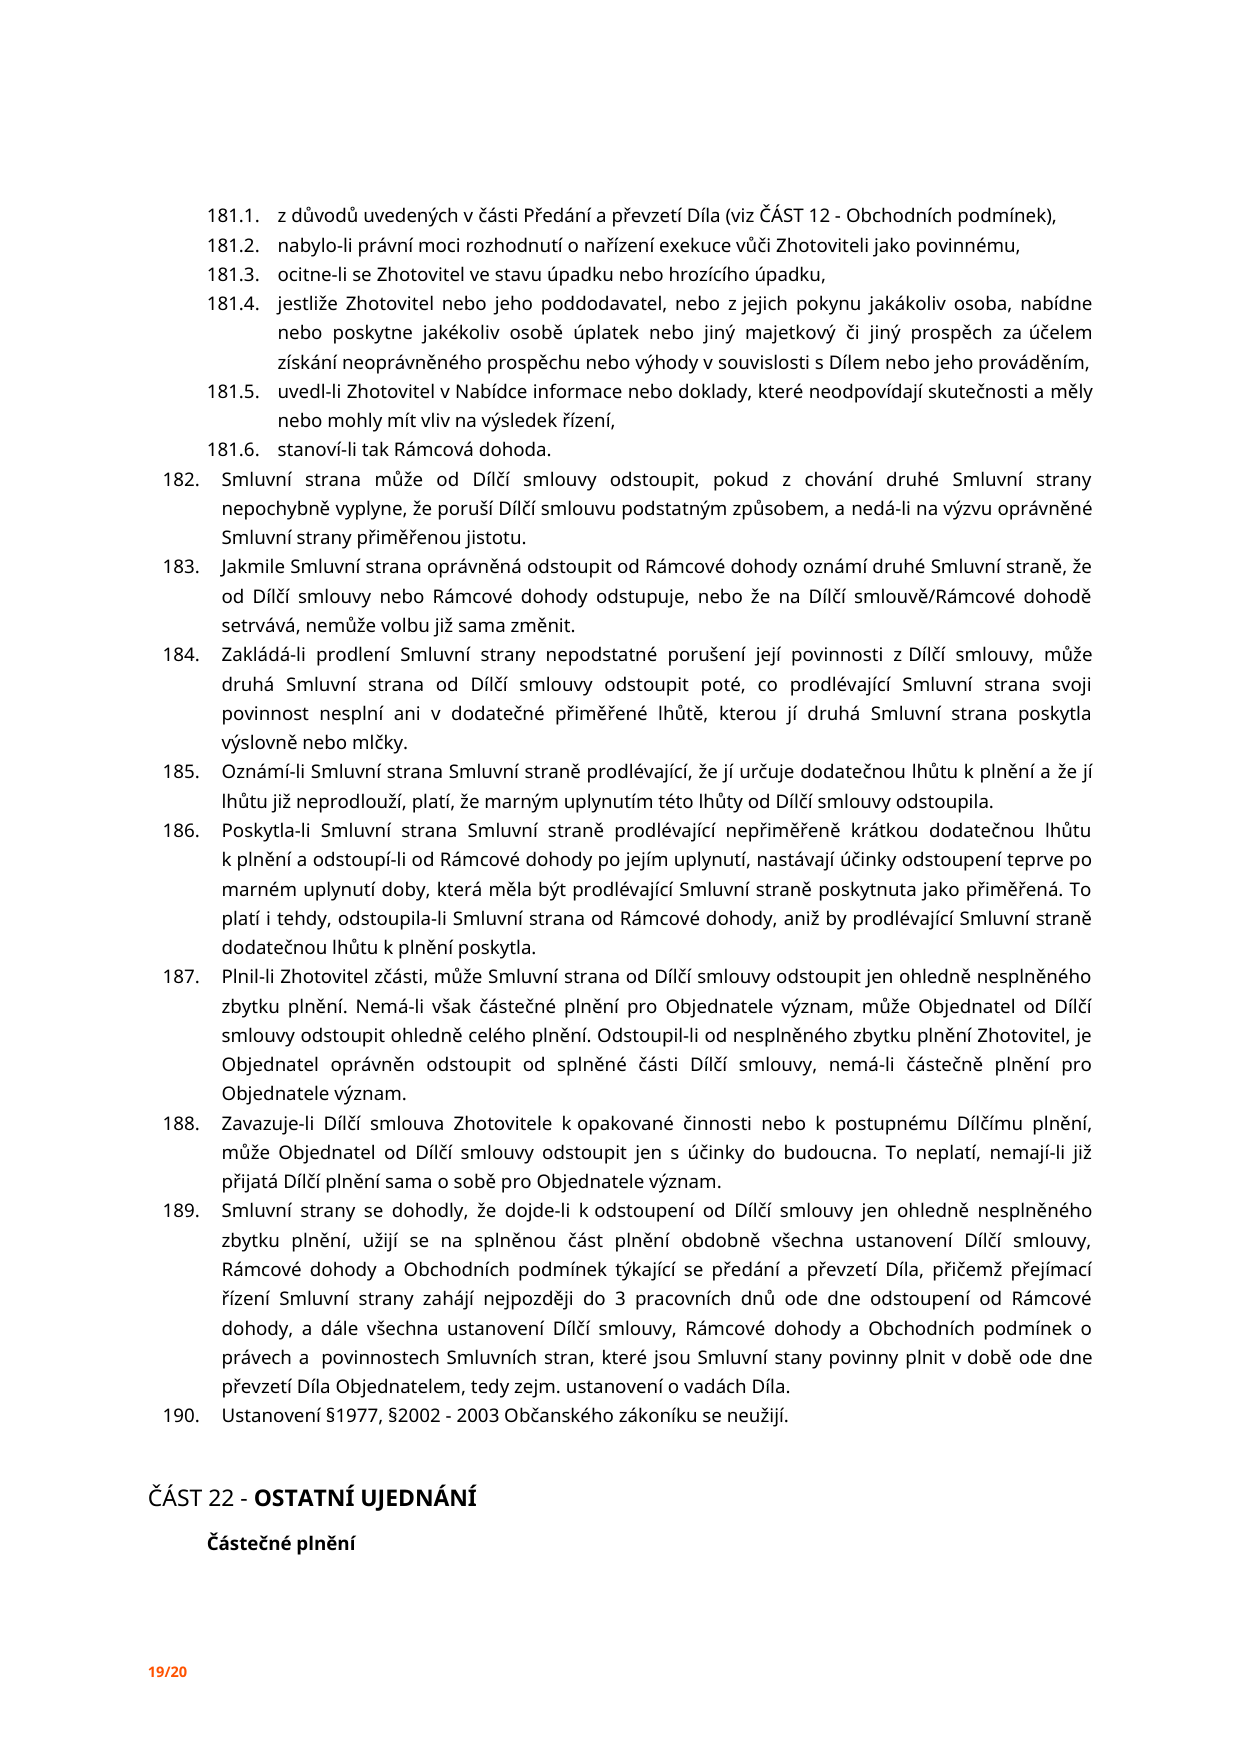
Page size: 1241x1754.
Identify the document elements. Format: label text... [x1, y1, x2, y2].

list Plnil-li Zhotovitel zčásti, může Smluvní strana od Dílčí smlouvy odstoupit jen ohledně nesplněného zbytku plnění. Nemá-li však částečné plnění pro Objednatele význam, může Objednatel od Dílčí smlouvy odstoupit ohledně celého plnění. Odstoupil-li od nesplněného zbytku plnění Zhotovitel, je Objednatel oprávněn odstoupit od splněné části Dílčí smlouvy, nemá-li částečně plnění pro Objednatele význam. [162, 964, 1093, 1106]
list Poskytla-li Smluvní strana Smluvní straně prodlévající nepřiměřeně krátkou dodatečnou lhůtu k plnění a odstoupí-li od Rámcové dohody po jejím uplynutí, nastávají účinky odstoupení teprve po marném uplynutí doby, která měla být prodlévající Smluvní straně poskytnuta jako přiměřená. To platí i tehdy, odstoupila-li Smluvní strana od Rámcové dohody, aniž by prodlévající Smluvní straně dodatečnou lhůtu k plnění poskytla. [162, 817, 1093, 960]
list uvedl-li Zhotovitel v Nabídce informace nebo doklady, které neodpovídají skutečnosti a měly nebo mohly mít vliv na výsledek řízení, [207, 378, 1093, 433]
list ocitne-li se Zhotovitel ve stavu úpadku nebo hrozícího úpadku, [207, 261, 1093, 287]
list stanoví-li tak Rámcová dohoda. [207, 437, 1093, 462]
subtitle OSTATNÍ UJEDNÁNÍ [148, 1482, 1093, 1513]
list Smluvní strana může od Dílčí smlouvy odstoupit, pokud z chování druhé Smluvní strany nepochybně vyplyne, že poruší Dílčí smlouvu podstatným způsobem, a nedá-li na výzvu oprávněné Smluvní strany přiměřenou jistotu. [162, 466, 1093, 550]
list nabylo-li právní moci rozhodnutí o nařízení exekuce vůči Zhotoviteli jako povinnému, [207, 232, 1093, 257]
list Oznámí-li Smluvní strana Smluvní straně prodlévající, že jí určuje dodatečnou lhůtu k plnění a že jí lhůtu již neprodlouží, platí, že marným uplynutím této lhůty od Dílčí smlouvy odstoupila. [162, 759, 1093, 813]
list Ustanovení §1977, §2002 - 2003 Občanského zákoníku se neužijí. [162, 1403, 1093, 1428]
text Částečné plnění [207, 1530, 1093, 1556]
list Zavazuje-li Dílčí smlouva Zhotovitele k opakované činnosti nebo k postupnému Dílčímu plnění, může Objednatel od Dílčí smlouvy odstoupit jen s účinky do budoucna. To neplatí, nemají-li již přijatá Dílčí plnění sama o sobě pro Objednatele význam. [162, 1110, 1093, 1194]
list jestliže Zhotovitel nebo jeho poddodavatel, nebo z jejich pokynu jakákoliv osoba, nabídne nebo poskytne jakékoliv osobě úplatek nebo jiný majetkový či jiný prospěch za účelem získání neoprávněného prospěchu nebo výhody v souvislosti s Dílem nebo jeho prováděním, [207, 290, 1093, 374]
list Jakmile Smluvní strana oprávněná odstoupit od Rámcové dohody oznámí druhé Smluvní straně, že od Dílčí smlouvy nebo Rámcové dohody odstupuje, nebo že na Dílčí smlouvě/Rámcové dohodě setrvává, nemůže volbu již sama změnit. [162, 554, 1093, 638]
list Zakládá-li prodlení Smluvní strany nepodstatné porušení její povinnosti z Dílčí smlouvy, může druhá Smluvní strana od Dílčí smlouvy odstoupit poté, co prodlévající Smluvní strana svoji povinnost nesplní ani v dodatečné přiměřené lhůtě, kterou jí druhá Smluvní strana poskytla výslovně nebo mlčky. [162, 642, 1093, 755]
list z důvodů uvedených v části Předání a převzetí Díla (viz ČÁST 12 - Obchodních podmínek), [207, 203, 1093, 228]
list Smluvní strany se dohodly, že dojde-li k odstoupení od Dílčí smlouvy jen ohledně nesplněného zbytku plnění, užijí se na splněnou část plnění obdobně všechna ustanovení Dílčí smlouvy, Rámcové dohody a Obchodních podmínek týkající se předání a převzetí Díla, přičemž přejímací řízení Smluvní strany zahájí nejpozději do 3 pracovních dnů ode dne odstoupení od Rámcové dohody, a dále všechna ustanovení Dílčí smlouvy, Rámcové dohody a Obchodních podmínek o právech a povinnostech Smluvních stran, které jsou Smluvní stany povinny plnit v době ode dne převzetí Díla Objednatelem, tedy zejm. ustanovení o vadách Díla. [162, 1198, 1093, 1399]
